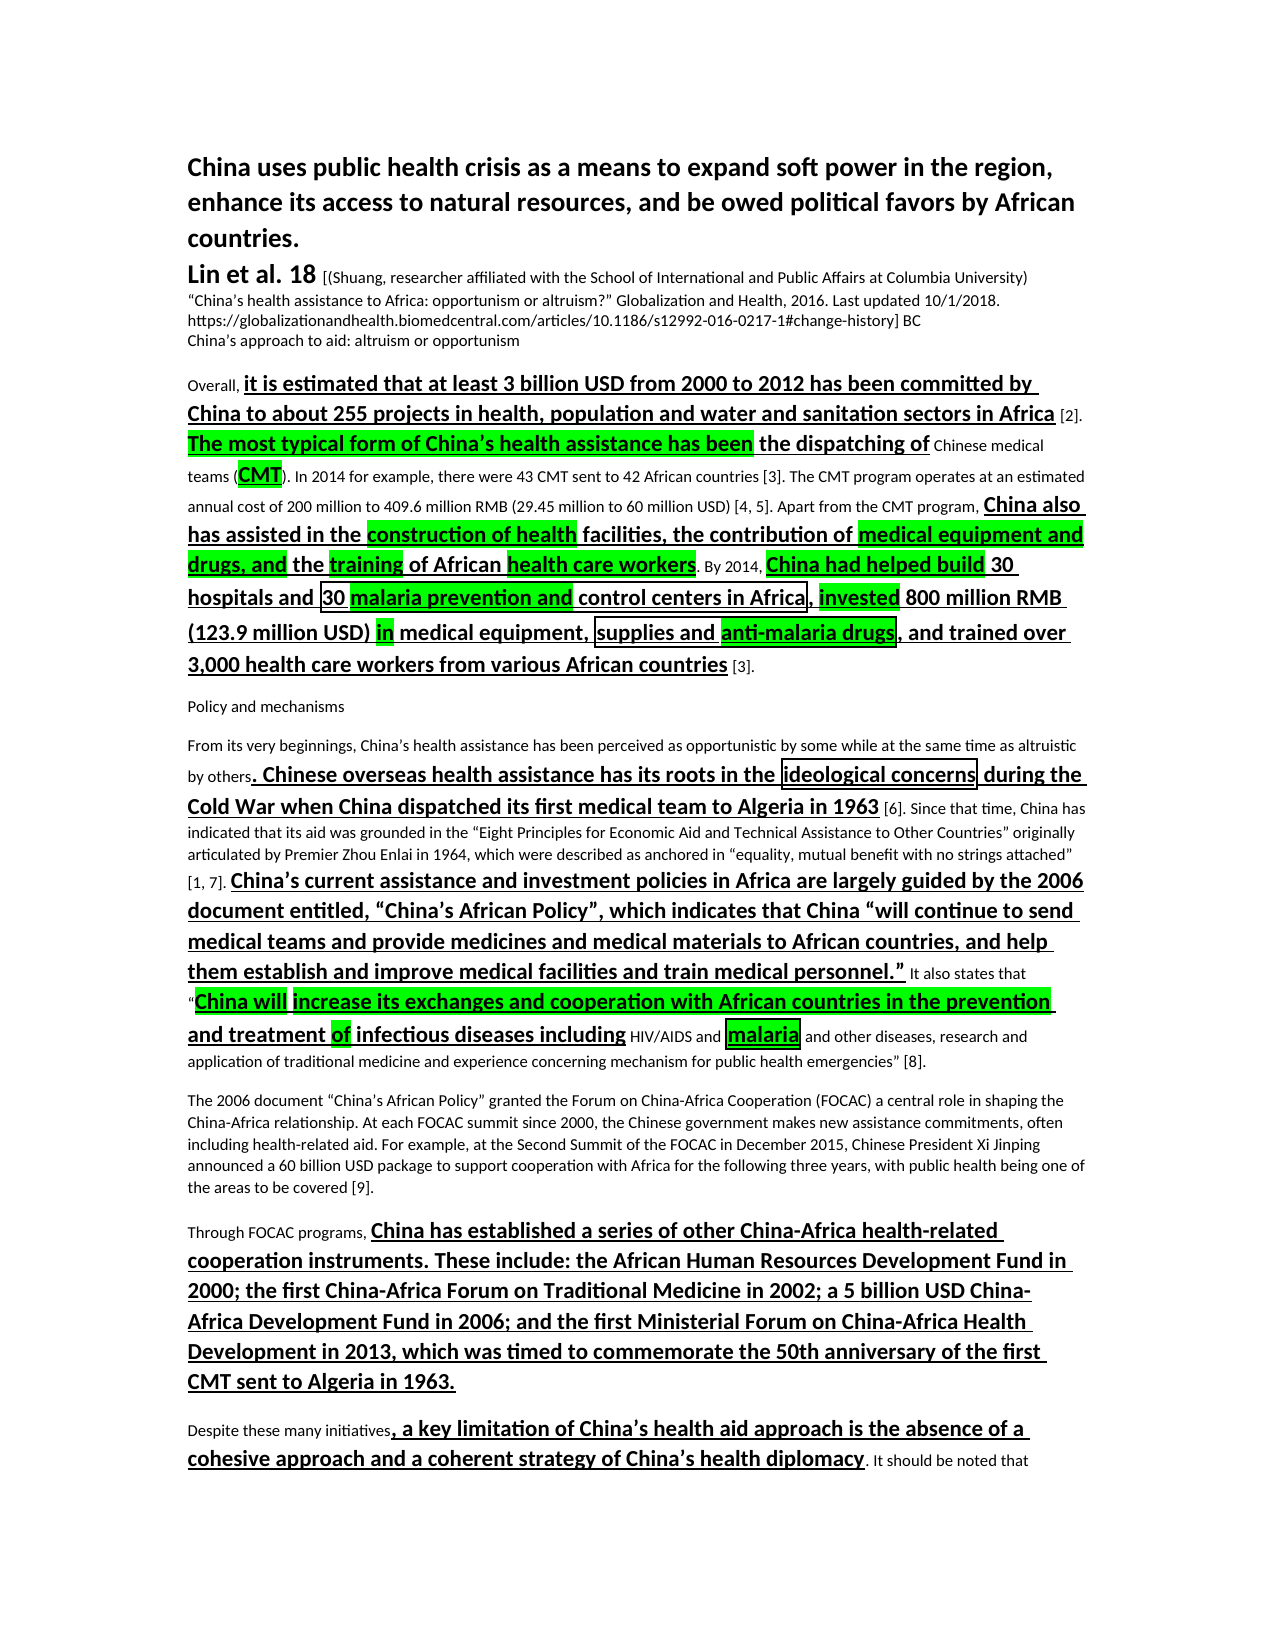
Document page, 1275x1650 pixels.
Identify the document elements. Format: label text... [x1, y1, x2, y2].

text From its very beginnings, China’s health assistance has been perceived as opportunistic by some while at the same time as altruistic by others. Chinese overseas health assistance has its roots in the ideological concerns during the Cold War when China dispatched its first medical team to Algeria in 1963 [6]. Since that time, China has indicated that its aid was grounded in the “Eight Principles for Economic Aid and Technical Assistance to Other Countries” originally articulated by Premier Zhou Enlai in 1964, which were described as anchored in “equality, mutual benefit with no strings attached” [1, 7]. China’s current assistance and investment policies in Africa are largely guided by the 2006 document entitled, “China’s African Policy”, which indicates that China “will continue to send medical teams and provide medicines and medical materials to African countries, and help them establish and improve medical facilities and train medical personnel.” It also states that “China will increase its exchanges and cooperation with African countries in the prevention and treatment of infectious diseases including HIV/AIDS and malaria and other diseases, research and application of traditional medicine and experience concerning mechanism for public health emergencies” [8]. [187, 735, 1087, 1072]
text Through FOCAC programs, China has established a series of other China-Africa health-related cooperation instruments. These include: the African Human Resources Development Fund in 2000; the first China-Africa Forum on Traditional Medicine in 2002; a 5 billion USD China-Africa Development Fund in 2006; and the first Ministerial Forum on China-Africa Health Development in 2013, which was timed to commemorate the 50th anniversary of the first CMT sent to Algeria in 1963. [187, 1216, 1087, 1395]
text Lin et al. 18 [(Shuang, researcher affiliated with the School of International and Public Affairs at Columbia University) “China’s health assistance to Africa: opportunism or altruism?” Globalization and Health, 2016. Last updated 10/1/2018. https://globalizationandhealth.biomedcentral.com/articles/10.1186/s12992-016-0217-1#change-history] BC [187, 257, 1087, 331]
text Overall, it is estimated that at least 3 billion USD from 2000 to 2012 has been committed by China to about 255 projects in health, population and water and sanitation sectors in Africa [2]. The most typical form of China’s health assistance has been the dispatching of Chinese medical teams (CMT). In 2014 for example, there were 43 CMT sent to 42 African countries [3]. The CMT program operates at an estimated annual cost of 200 million to 409.6 million RMB (29.45 million to 60 million USD) [4, 5]. Apart from the CMT program, China also has assisted in the construction of health facilities, the contribution of medical equipment and drugs, and the training of African health care workers. By 2014, China had helped build 30 hospitals and 30 malaria prevention and control centers in Africa, invested 800 million RMB (123.9 million USD) in medical equipment, supplies and anti-malaria drugs, and trained over 3,000 health care workers from various African countries [3]. [187, 369, 1087, 678]
text China’s approach to aid: altruism or opportunism [187, 331, 1087, 351]
text The 2006 document “China’s African Policy” granted the Forum on China-Africa Cooperation (FOCAC) a central role in shaping the China-Africa relationship. At each FOCAC summit since 2000, the Chinese government makes new assistance commitments, often including health-related aid. For example, at the Second Summit of the FOCAC in December 2015, Chinese President Xi Jinping announced a 60 billion USD package to support cooperation with Africa for the following three years, with public health being one of the areas to be covered [9]. [187, 1090, 1087, 1198]
text Policy and mechanisms [187, 697, 1087, 717]
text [187, 1414, 1087, 1472]
subtitle China uses public health crisis as a means to expand soft power in the region, enhance its access to natural resources, and be owed political favors by African countries. [187, 150, 1087, 254]
